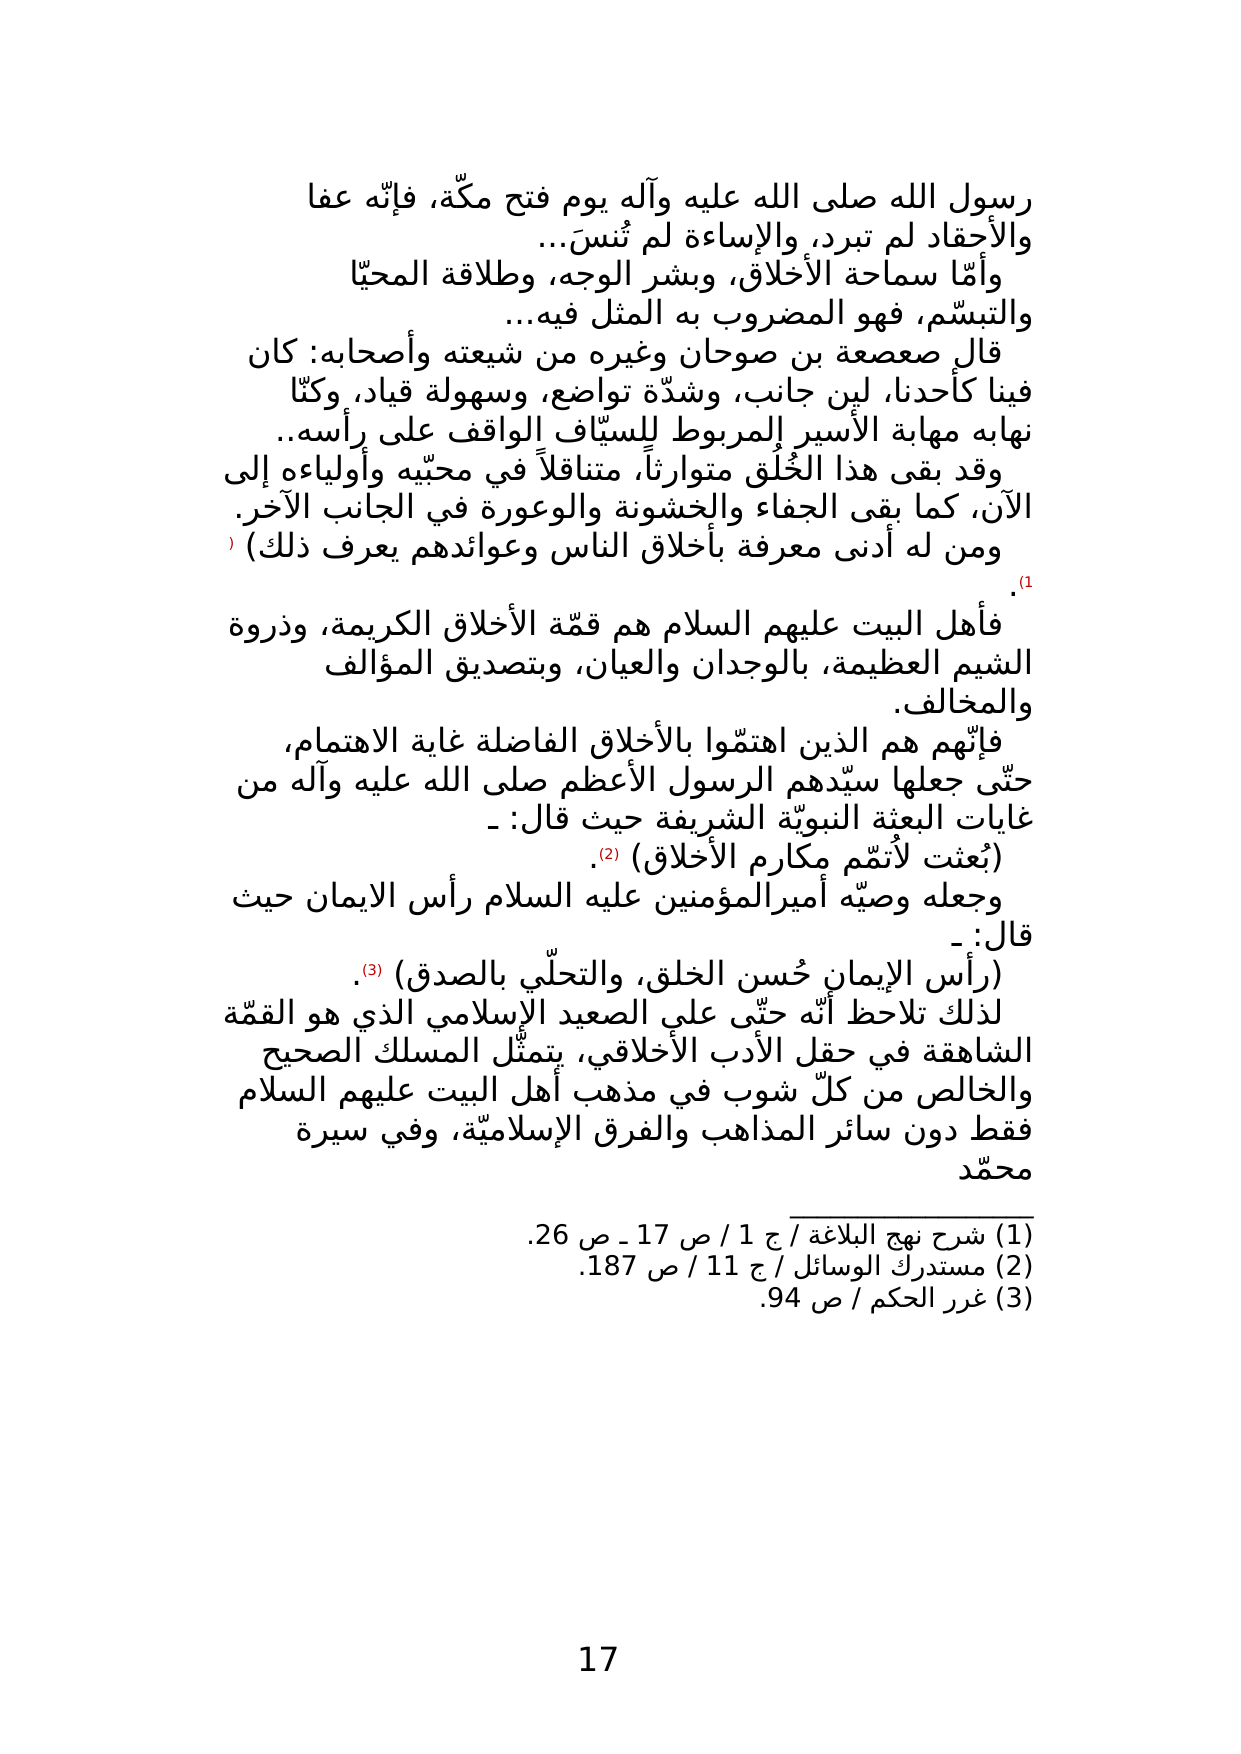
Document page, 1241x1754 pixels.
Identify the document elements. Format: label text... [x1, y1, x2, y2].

text (2) مستدرك الوسائل / ج 11 / ص 187. [222, 1251, 1033, 1282]
text وجعله وصيّه أميرالمؤمنين عليه السلام رأس الايمان حيث قال: ـ [222, 877, 1033, 954]
text رسول الله صلى الله عليه وآله يوم فتح مكّة، فإنّه عفا والأحقاد لم تبرد، والإساءة لم تُنسَ... [222, 177, 1033, 255]
text ومن له أدنى معرفة بأخلاق الناس وعوائدهم يعرف ذلك) (1). [222, 527, 1033, 604]
text (رأس الإيمان حُسن الخلق، والتحلّي بالصدق) (3). [222, 954, 1033, 993]
text (1) شرح نهج البلاغة / ج 1 / ص 17 ـ ص 26. [222, 1219, 1033, 1251]
text وقد بقى هذا الخُلُق متوارثاً، متناقلاً في محبّيه وأولياءه إلى الآن، كما بقى الجفاء والخشونة والوعورة في الجانب الآخر. [222, 449, 1033, 527]
text (بُعثت لاُتمّم مكارم الأخلاق) (2). [222, 838, 1033, 877]
text فإنّهم هم الذين اهتمّوا بالأخلاق الفاضلة غاية الاهتمام، حتّى جعلها سيّدهم الرسول الأعظم صلى الله عليه وآله من غايات البعثة النبويّة الشريفة حيث قال: ـ [222, 721, 1033, 838]
text __________________ [222, 1187, 1033, 1219]
text (3) غرر الحكم / ص 94. [222, 1282, 1033, 1314]
text فأهل البيت عليهم السلام هم قمّة الأخلاق الكريمة، وذروة الشيم العظيمة، بالوجدان والعيان، وبتصديق المؤالف والمخالف. [222, 604, 1033, 721]
text قال صعصعة بن صوحان وغيره من شيعته وأصحابه: كان فينا كأحدنا، لين جانب، وشدّة تواضع، وسهولة قياد، وكنّا نهابه مهابة الأسير المربوط للسيّاف الواقف على رأسه.. [222, 333, 1033, 449]
text لذلك تلاحظ أنّه حتّى على الصعيد الإسلامي الذي هو القمّة الشاهقة في حقل الأدب الأخلاقي، يتمثّل المسلك الصحيح والخالص من كلّ شوب في مذهب أهل البيت عليهم السلام فقط دون سائر المذاهب والفرق الإسلاميّة، وفي سيرة محمّد [222, 993, 1033, 1187]
text وأمّا سماحة الأخلاق، وبشر الوجه، وطلاقة المحيّا والتبسّم، فهو المضروب به المثل فيه... [222, 255, 1033, 333]
